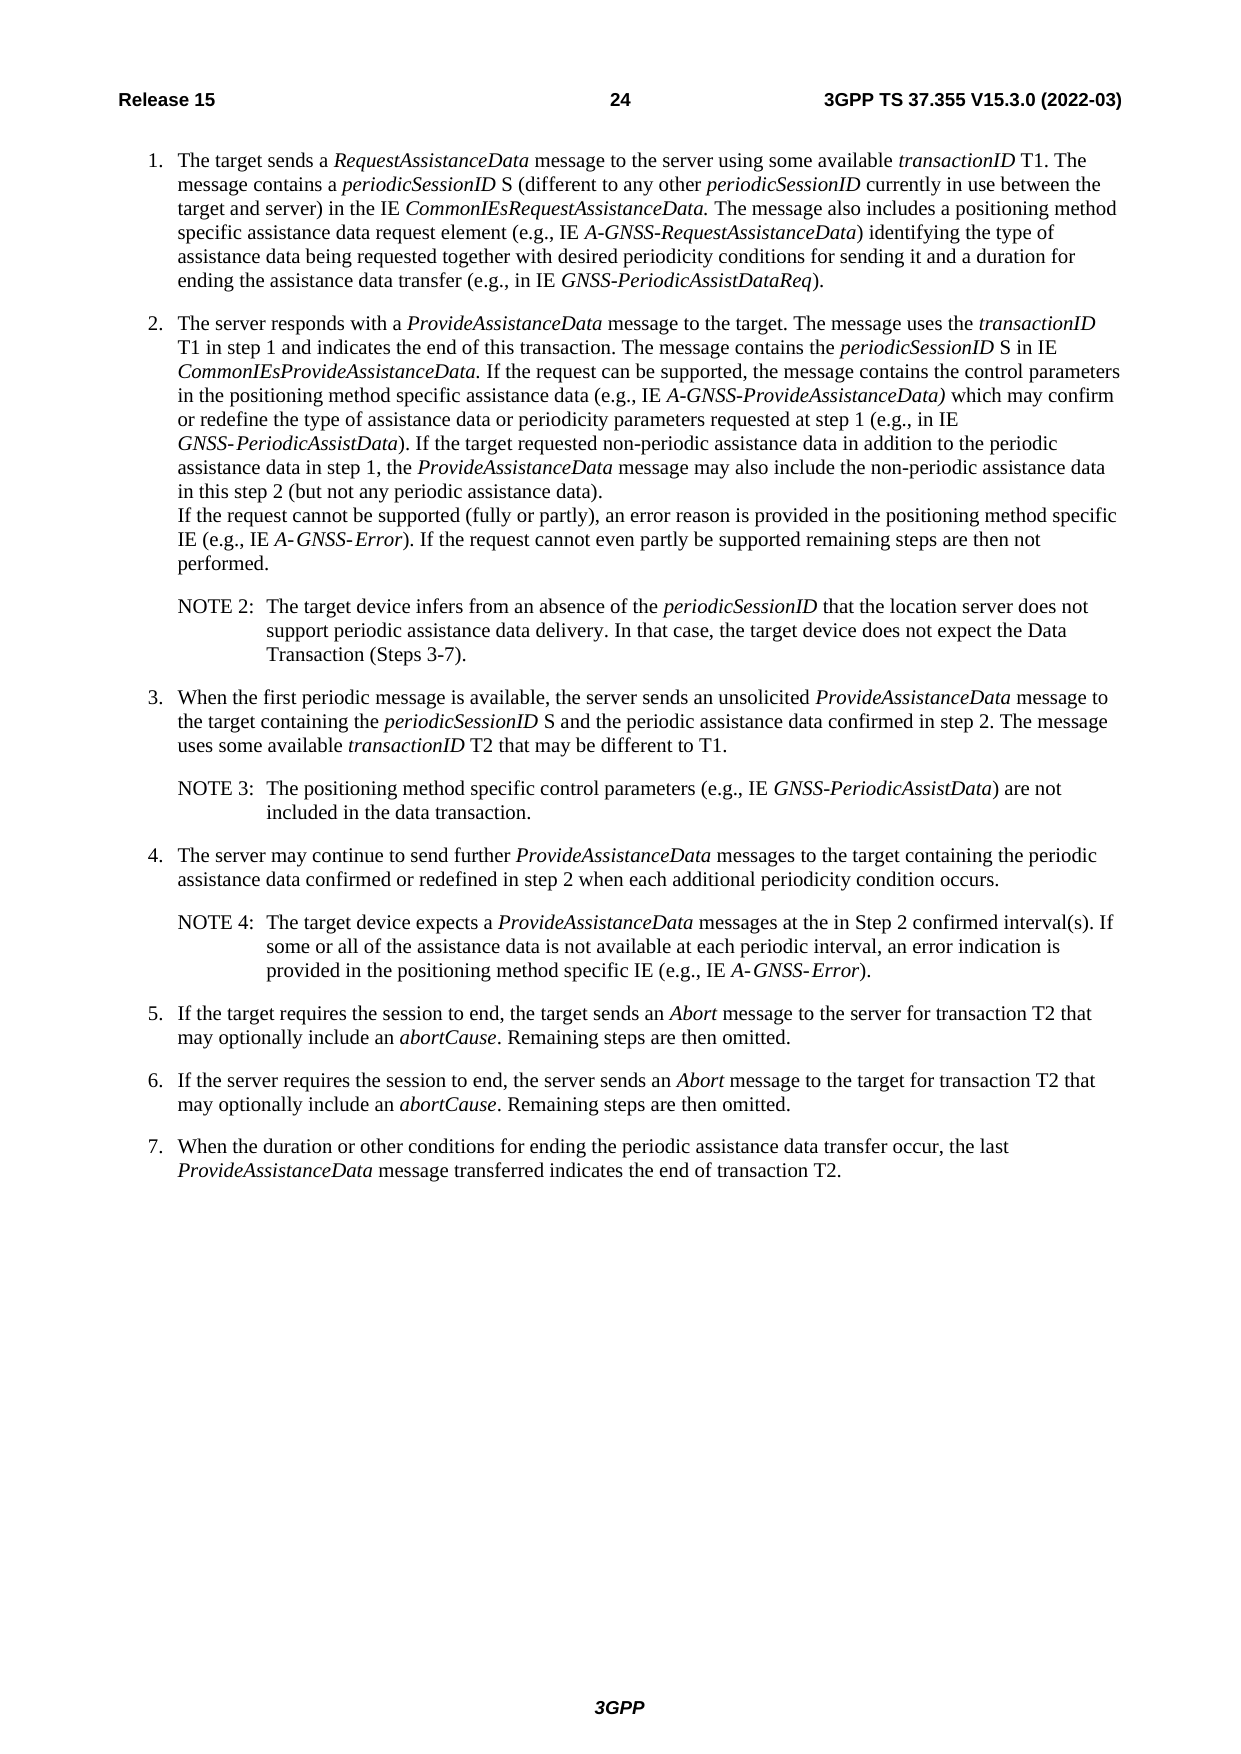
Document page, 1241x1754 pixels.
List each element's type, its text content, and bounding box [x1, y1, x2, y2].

text 5. If the target requires the session to end, the target sends an Abort message to the server for transaction T2 that may optionally include an abortCause. Remaining steps are then omitted. [148, 1001, 1122, 1049]
text NOTE 4: The target device expects a ProvideAssistanceData messages at the in Step 2 confirmed interval(s). If some or all of the assistance data is not available at each periodic interval, an error indication is provided in the positioning method specific IE (e.g., IE A-GNSS-Error). [177, 910, 1122, 982]
text 4. The server may continue to send further ProvideAssistanceData messages to the target containing the periodic assistance data confirmed or redefined in step 2 when each additional periodicity condition occurs. [148, 843, 1122, 891]
text 2. The server responds with a ProvideAssistanceData message to the target. The message uses the transactionID T1 in step 1 and indicates the end of this transaction. The message contains the periodicSessionID S in IE CommonIEsProvideAssistanceData. If the request can be supported, the message contains the control parameters in the positioning method specific assistance data (e.g., IE A-GNSS-ProvideAssistanceData) which may confirm or redefine the type of assistance data or periodicity parameters requested at step 1 (e.g., in IE GNSS-PeriodicAssistData). If the target requested non-periodic assistance data in addition to the periodic assistance data in step 1, the ProvideAssistanceData message may also include the non-periodic assistance data in this step 2 (but not any periodic assistance data). If the request cannot be supported (fully or partly), an error reason is provided in the positioning method specific IE (e.g., IE A-GNSS-Error). If the request cannot even partly be supported remaining steps are then not performed. [148, 311, 1122, 575]
text 3. When the first periodic message is available, the server sends an unsolicited ProvideAssistanceData message to the target containing the periodicSessionID S and the periodic assistance data confirmed in step 2. The message uses some available transactionID T2 that may be different to T1. [148, 685, 1122, 757]
text 6. If the server requires the session to end, the server sends an Abort message to the target for transaction T2 that may optionally include an abortCause. Remaining steps are then omitted. [148, 1067, 1122, 1116]
text 7. When the duration or other conditions for ending the periodic assistance data transfer occur, the last ProvideAssistanceData message transferred indicates the end of transaction T2. [148, 1134, 1122, 1182]
text NOTE 3: The positioning method specific control parameters (e.g., IE GNSS-PeriodicAssistData) are not included in the data transaction. [177, 776, 1122, 824]
text NOTE 2: The target device infers from an absence of the periodicSessionID that the location server does not support periodic assistance data delivery. In that case, the target device does not expect the Data Transaction (Steps 3-7). [177, 594, 1122, 666]
text 1. The target sends a RequestAssistanceData message to the server using some available transactionID T1. The message contains a periodicSessionID S (different to any other periodicSessionID currently in use between the target and server) in the IE CommonIEsRequestAssistanceData. The message also includes a positioning method specific assistance data request element (e.g., IE A-GNSS-RequestAssistanceData) identifying the type of assistance data being requested together with desired periodicity conditions for sending it and a duration for ending the assistance data transfer (e.g., in IE GNSS-PeriodicAssistDataReq). [148, 147, 1122, 292]
